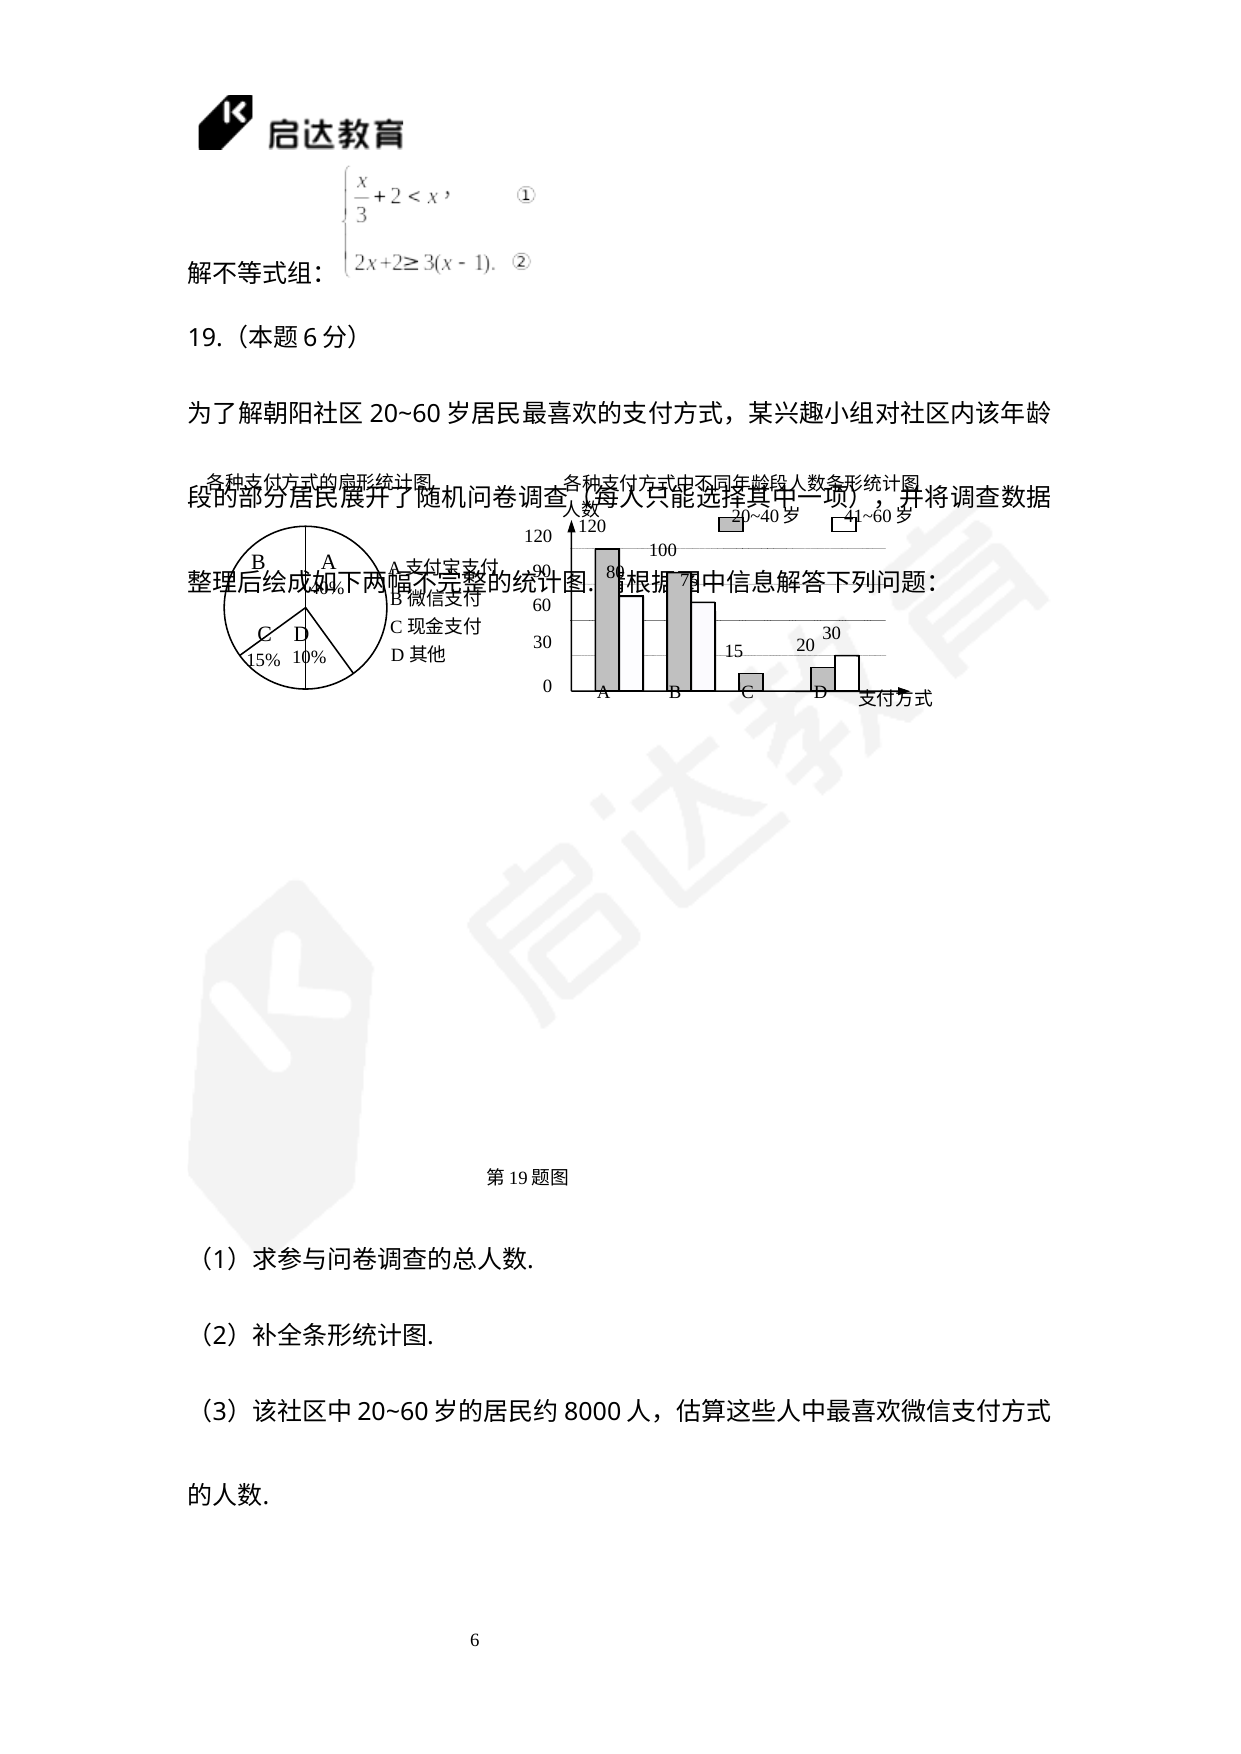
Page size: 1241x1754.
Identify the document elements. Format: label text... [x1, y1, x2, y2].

text 19.（本题6分） [187, 303, 1053, 368]
text 解不等式组： [187, 162, 1053, 292]
picture [198, 95, 404, 150]
text （1）求参与问卷调查的总人数. [187, 1225, 1053, 1290]
text 为了解朝阳社区20~60岁居民最喜欢的支付方式，某兴趣小组对社区内该年龄段的部分居民展开了随机问卷调查（每人只能选择其中一项），并将调查数据整理后绘成如下两幅不完整的统计图. 请根据图中信息解答下列问题： [187, 379, 1053, 613]
text （2）补全条形统计图. [187, 1301, 1053, 1366]
text （3）该社区中20~60岁的居民约8000人，估算这些人中最喜欢微信支付方式的人数. [187, 1377, 1053, 1526]
